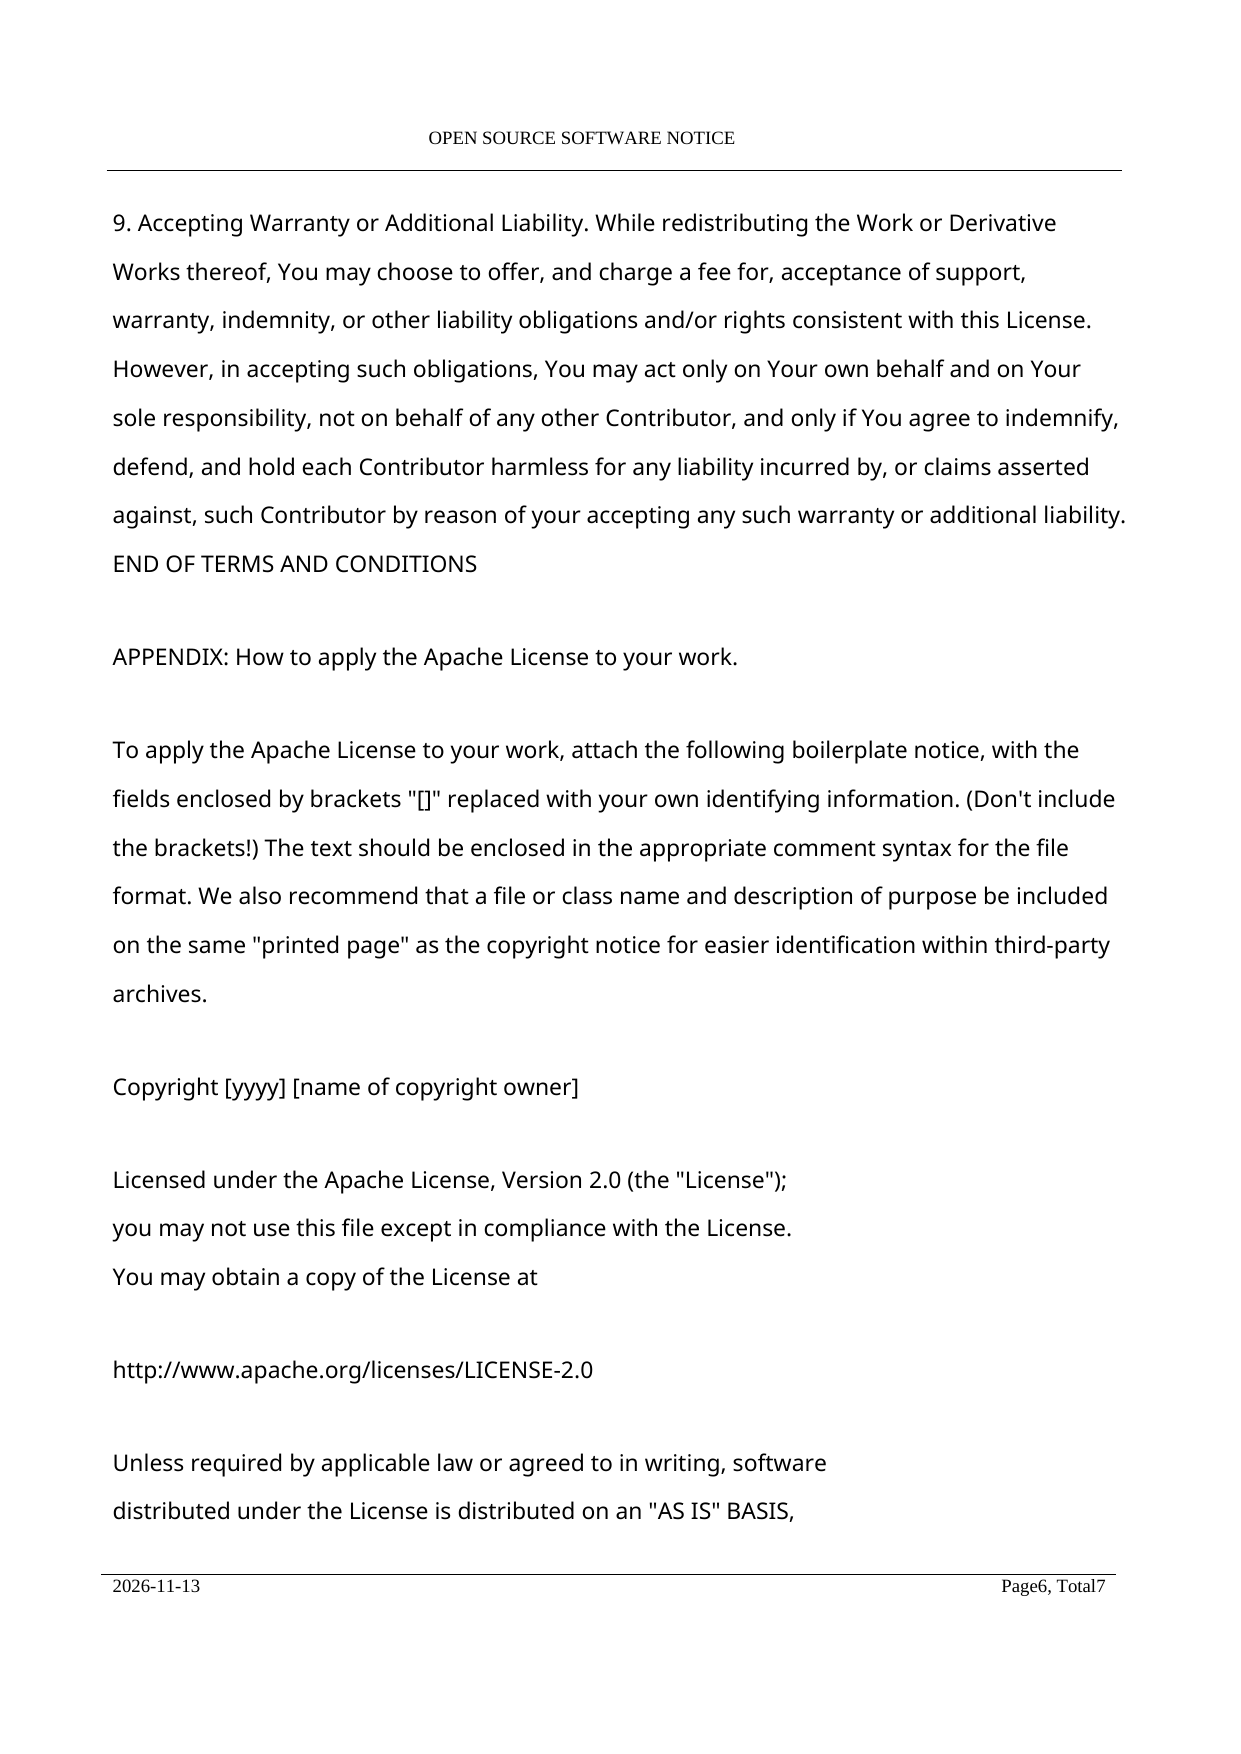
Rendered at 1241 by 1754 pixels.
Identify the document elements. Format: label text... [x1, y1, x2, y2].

text distributed under the License is distributed on an "AS IS" BASIS, [112, 1494, 1128, 1527]
text You may obtain a copy of the License at [112, 1260, 1128, 1292]
text Licensed under the Apache License, Version 2.0 (the "License"); [112, 1164, 1128, 1196]
text Copyright [yyyy] [name of copyright owner] [112, 1070, 1128, 1103]
text http://www.apache.org/licenses/LICENSE-2.0 [112, 1353, 1128, 1386]
text To apply the Apache License to your work, attach the following boilerplate notice, with the fields enclosed by brackets "[]" replaced with your own identifying information. (Don't include the brackets!) The text should be enclosed in the appropriate comment syntax for the file format. We also recommend that a file or class name and description of purpose be included on the same "printed page" as the copyright notice for easier identification within third-party archives. [112, 733, 1128, 1010]
text END OF TERMS AND CONDITIONS [112, 547, 1128, 579]
text APPENDIX: How to apply the Apache License to your work. [112, 640, 1128, 673]
text you may not use this file except in compliance with the License. [112, 1212, 1128, 1244]
text Unless required by applicable law or agreed to in writing, software [112, 1446, 1128, 1479]
text 9. Accepting Warranty or Additional Liability. While redistributing the Work or Derivative Works thereof, You may choose to offer, and charge a fee for, acceptance of support, warranty, indemnity, or other liability obligations and/or rights consistent with this License. However, in accepting such obligations, You may act only on Your own behalf and on Your sole responsibility, not on behalf of any other Contributor, and only if You agree to indemnify, defend, and hold each Contributor harmless for any liability incurred by, or claims asserted against, such Contributor by reason of your accepting any such warranty or additional liability. [112, 206, 1128, 531]
